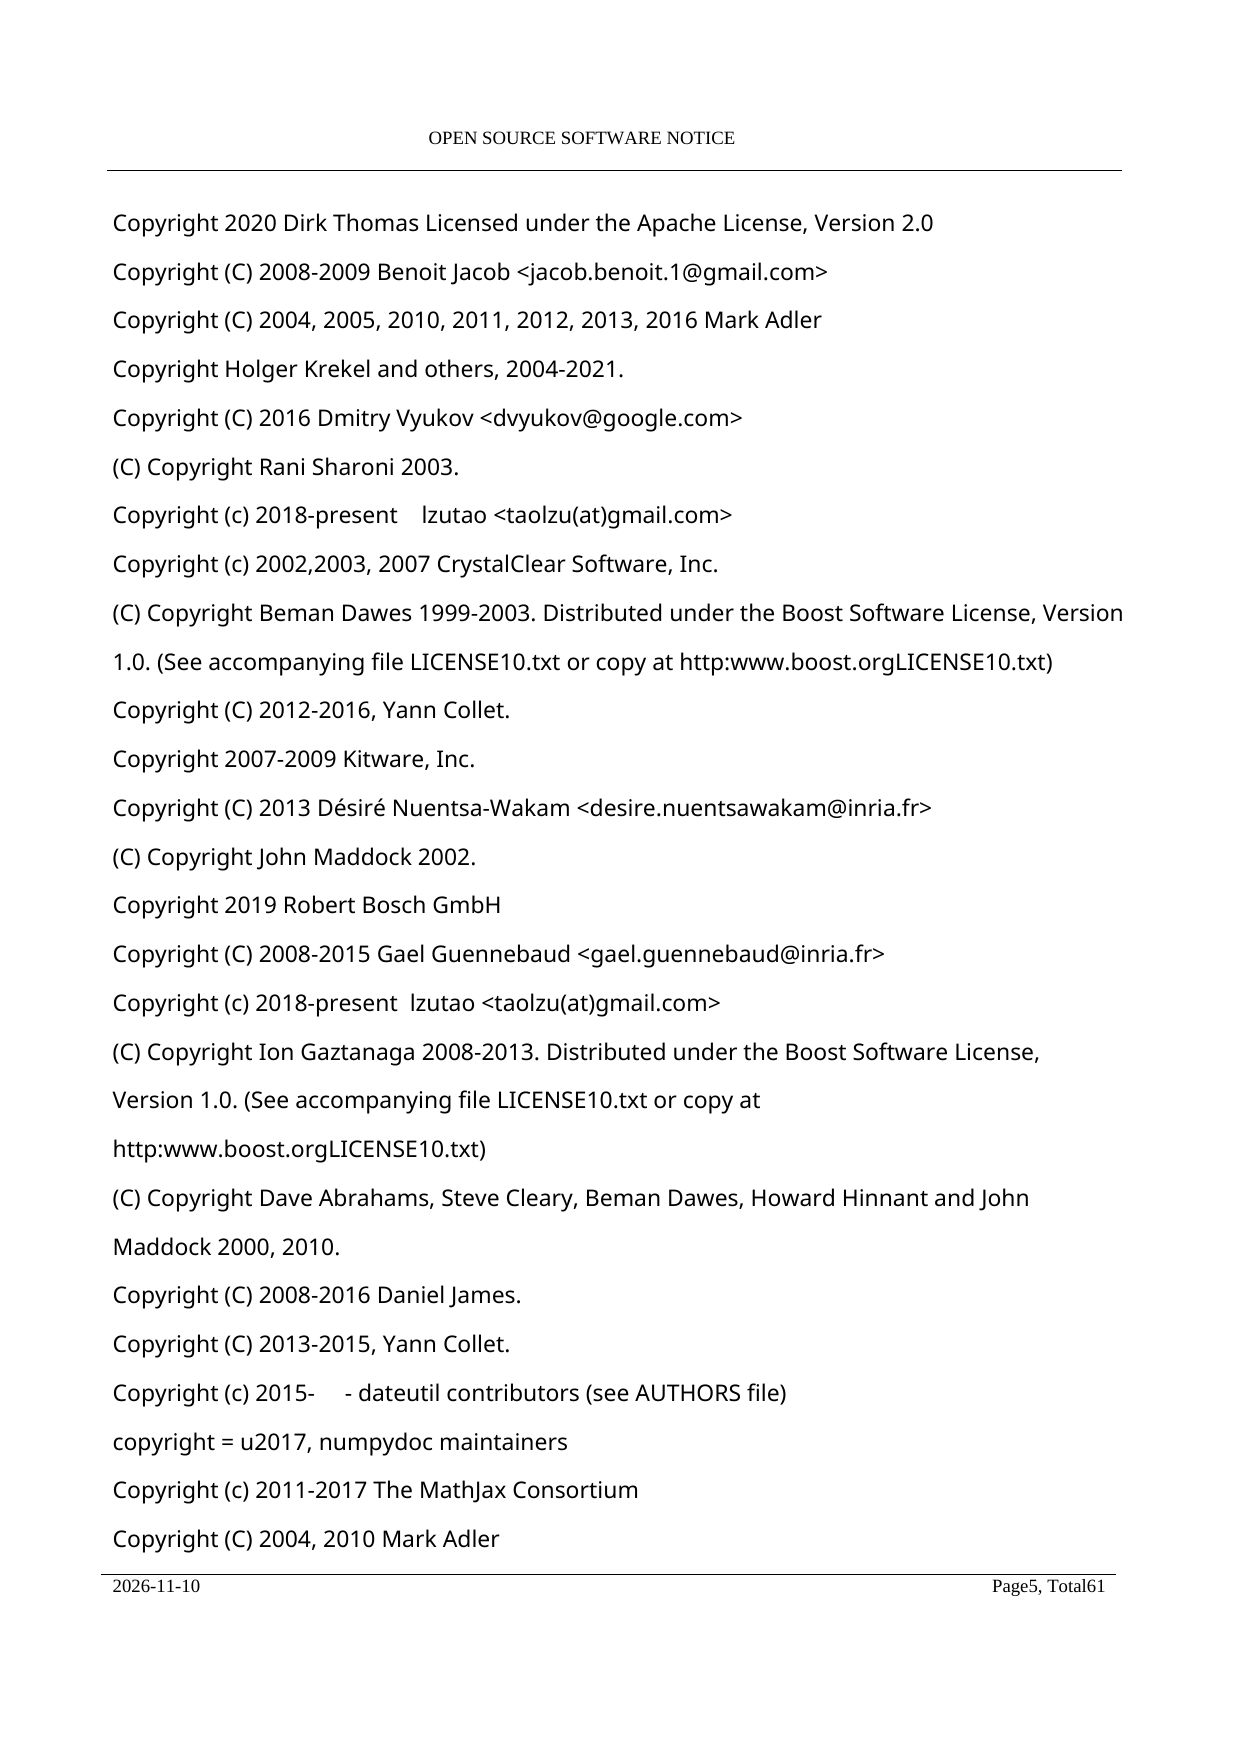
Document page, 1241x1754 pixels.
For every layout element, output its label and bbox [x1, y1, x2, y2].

text [112, 206, 1128, 1555]
